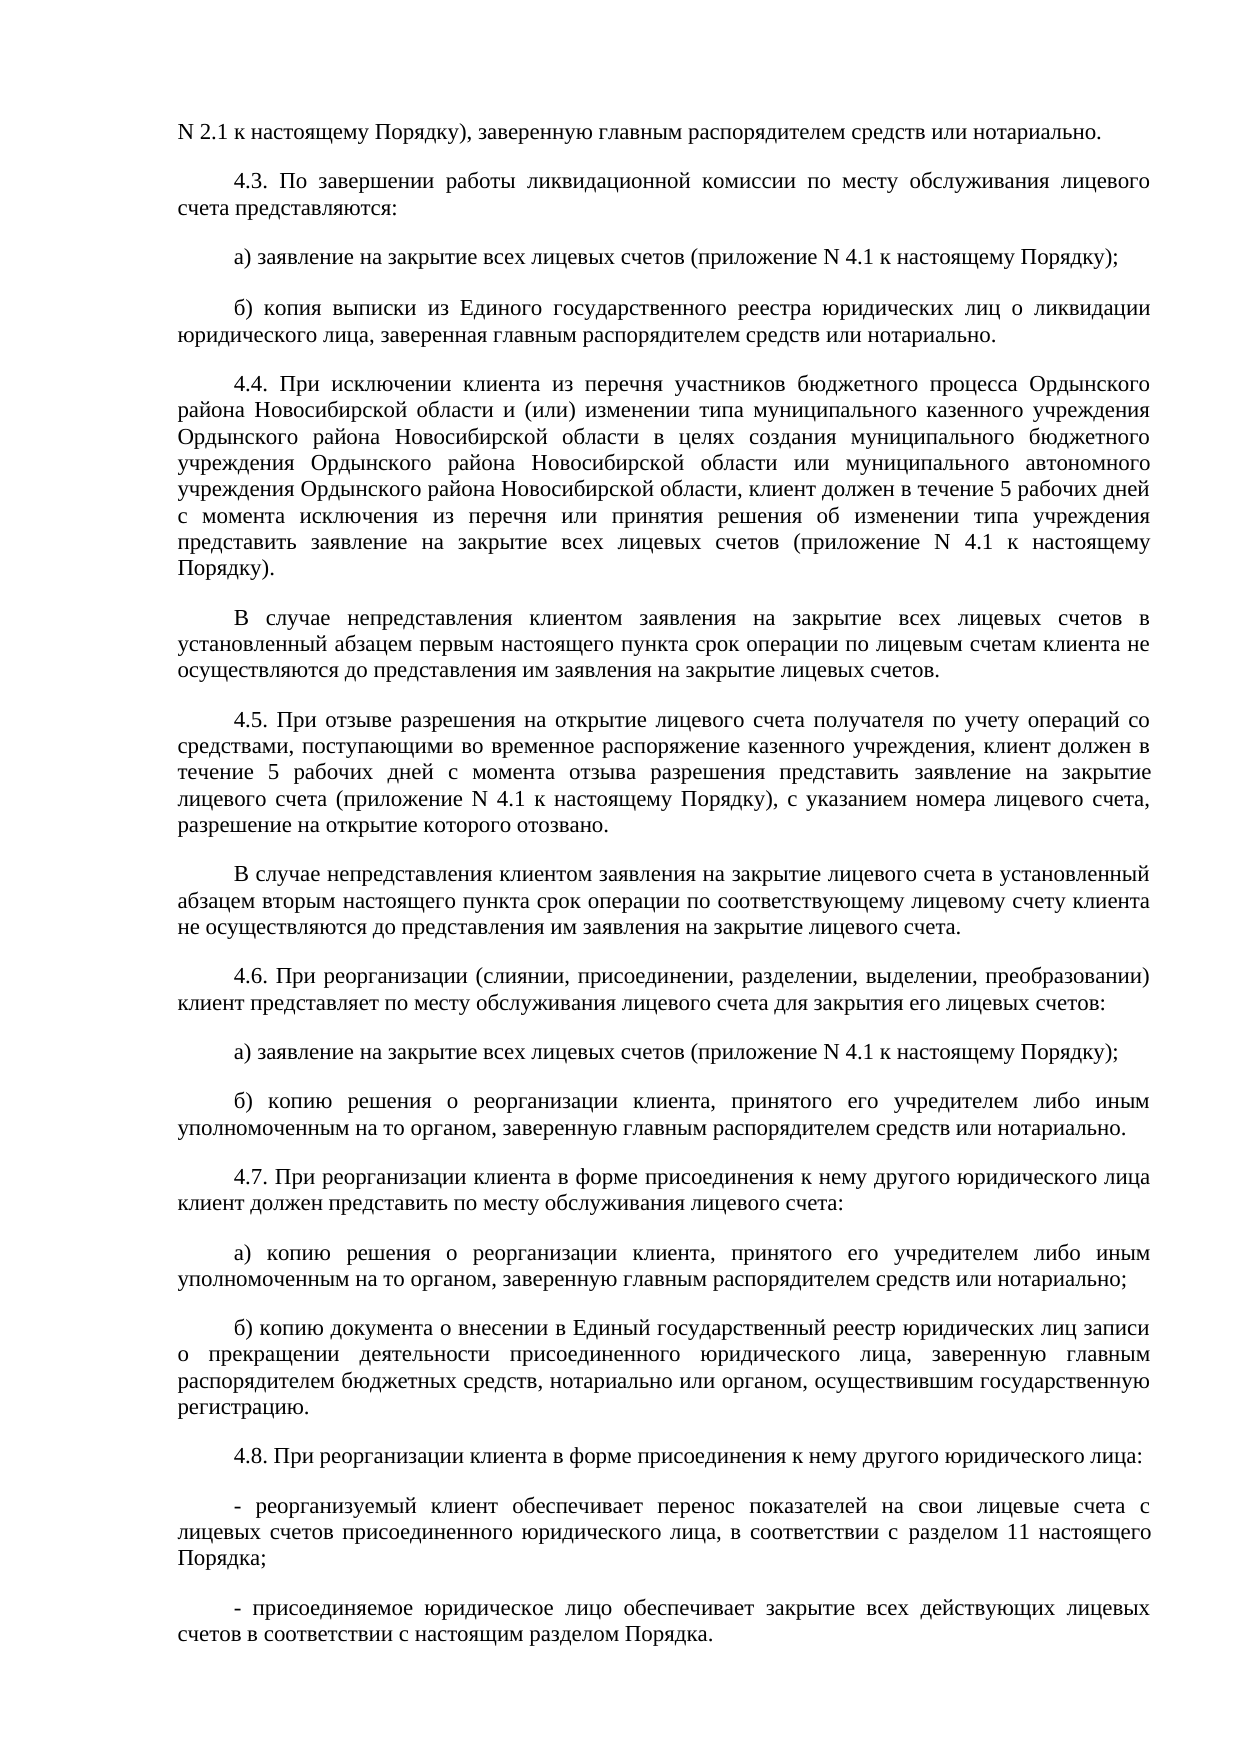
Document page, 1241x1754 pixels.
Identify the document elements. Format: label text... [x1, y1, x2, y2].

text В случае непредставления клиентом заявления на закрытие лицевого счета в установленный абзацем вторым настоящего пункта срок операции по соответствующему лицевому счету клиента не осуществляются до представления им заявления на закрытие лицевого счета. [177, 860, 1152, 939]
text В случае непредставления клиентом заявления на закрытие всех лицевых счетов в установленный абзацем первым настоящего пункта срок операции по лицевым счетам клиента не осуществляются до представления им заявления на закрытие лицевых счетов. [177, 604, 1152, 683]
text 4.8. При реорганизации клиента в форме присоединения к нему другого юридического лица: [177, 1442, 1152, 1469]
text - реорганизуемый клиент обеспечивает перенос показателей на свои лицевые счета с лицевых счетов присоединенного юридического лица, в соответствии с разделом 11 настоящего Порядка; [177, 1492, 1152, 1571]
text 4.5. При отзыве разрешения на открытие лицевого счета получателя по учету операций со средствами, поступающими во временное распоряжение казенного учреждения, клиент должен в течение 5 рабочих дней с момента отзыва разрешения представить заявление на закрытие лицевого счета (приложение N 4.1 к настоящему Порядку), с указанием номера лицевого счета, разрешение на открытие которого отозвано. [177, 706, 1152, 837]
text б) копию документа о внесении в Единый государственный реестр юридических лиц записи о прекращении деятельности присоединенного юридического лица, заверенную главным распорядителем бюджетных средств, нотариально или органом, осуществившим государственную регистрацию. [177, 1314, 1152, 1419]
text 4.3. По завершении работы ликвидационной комиссии по месту обслуживания лицевого счета представляются: [177, 167, 1152, 220]
text б) копия выписки из Единого государственного реестра юридических лиц о ликвидации юридического лица, заверенная главным распорядителем средств или нотариально. [177, 294, 1152, 347]
text а) заявление на закрытие всех лицевых счетов (приложение N 4.1 к настоящему Порядку); [177, 243, 1152, 269]
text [177, 118, 1152, 144]
text - присоединяемое юридическое лицо обеспечивает закрытие всех действующих лицевых счетов в соответствии с настоящим разделом Порядка. [177, 1594, 1152, 1646]
text 4.4. При исключении клиента из перечня участников бюджетного процесса Ордынского района Новосибирской области и (или) изменении типа муниципального казенного учреждения Ордынского района Новосибирской области в целях создания муниципального бюджетного учреждения Ордынского района Новосибирской области или муниципального автономного учреждения Ордынского района Новосибирской области, клиент должен в течение 5 рабочих дней с момента исключения из перечня или принятия решения об изменении типа учреждения представить заявление на закрытие всех лицевых счетов (приложение N 4.1 к настоящему Порядку). [177, 370, 1152, 581]
text а) заявление на закрытие всех лицевых счетов (приложение N 4.1 к настоящему Порядку); [177, 1038, 1152, 1064]
text б) копию решения о реорганизации клиента, принятого его учредителем либо иным уполномоченным на то органом, заверенную главным распорядителем средств или нотариально. [177, 1087, 1152, 1140]
text 4.7. При реорганизации клиента в форме присоединения к нему другого юридического лица клиент должен представить по месту обслуживания лицевого счета: [177, 1163, 1152, 1216]
text 4.6. При реорганизации (слиянии, присоединении, разделении, выделении, преобразовании) клиент представляет по месту обслуживания лицевого счета для закрытия его лицевых счетов: [177, 962, 1152, 1015]
text а) копию решения о реорганизации клиента, принятого его учредителем либо иным уполномоченным на то органом, заверенную главным распорядителем средств или нотариально; [177, 1238, 1152, 1291]
